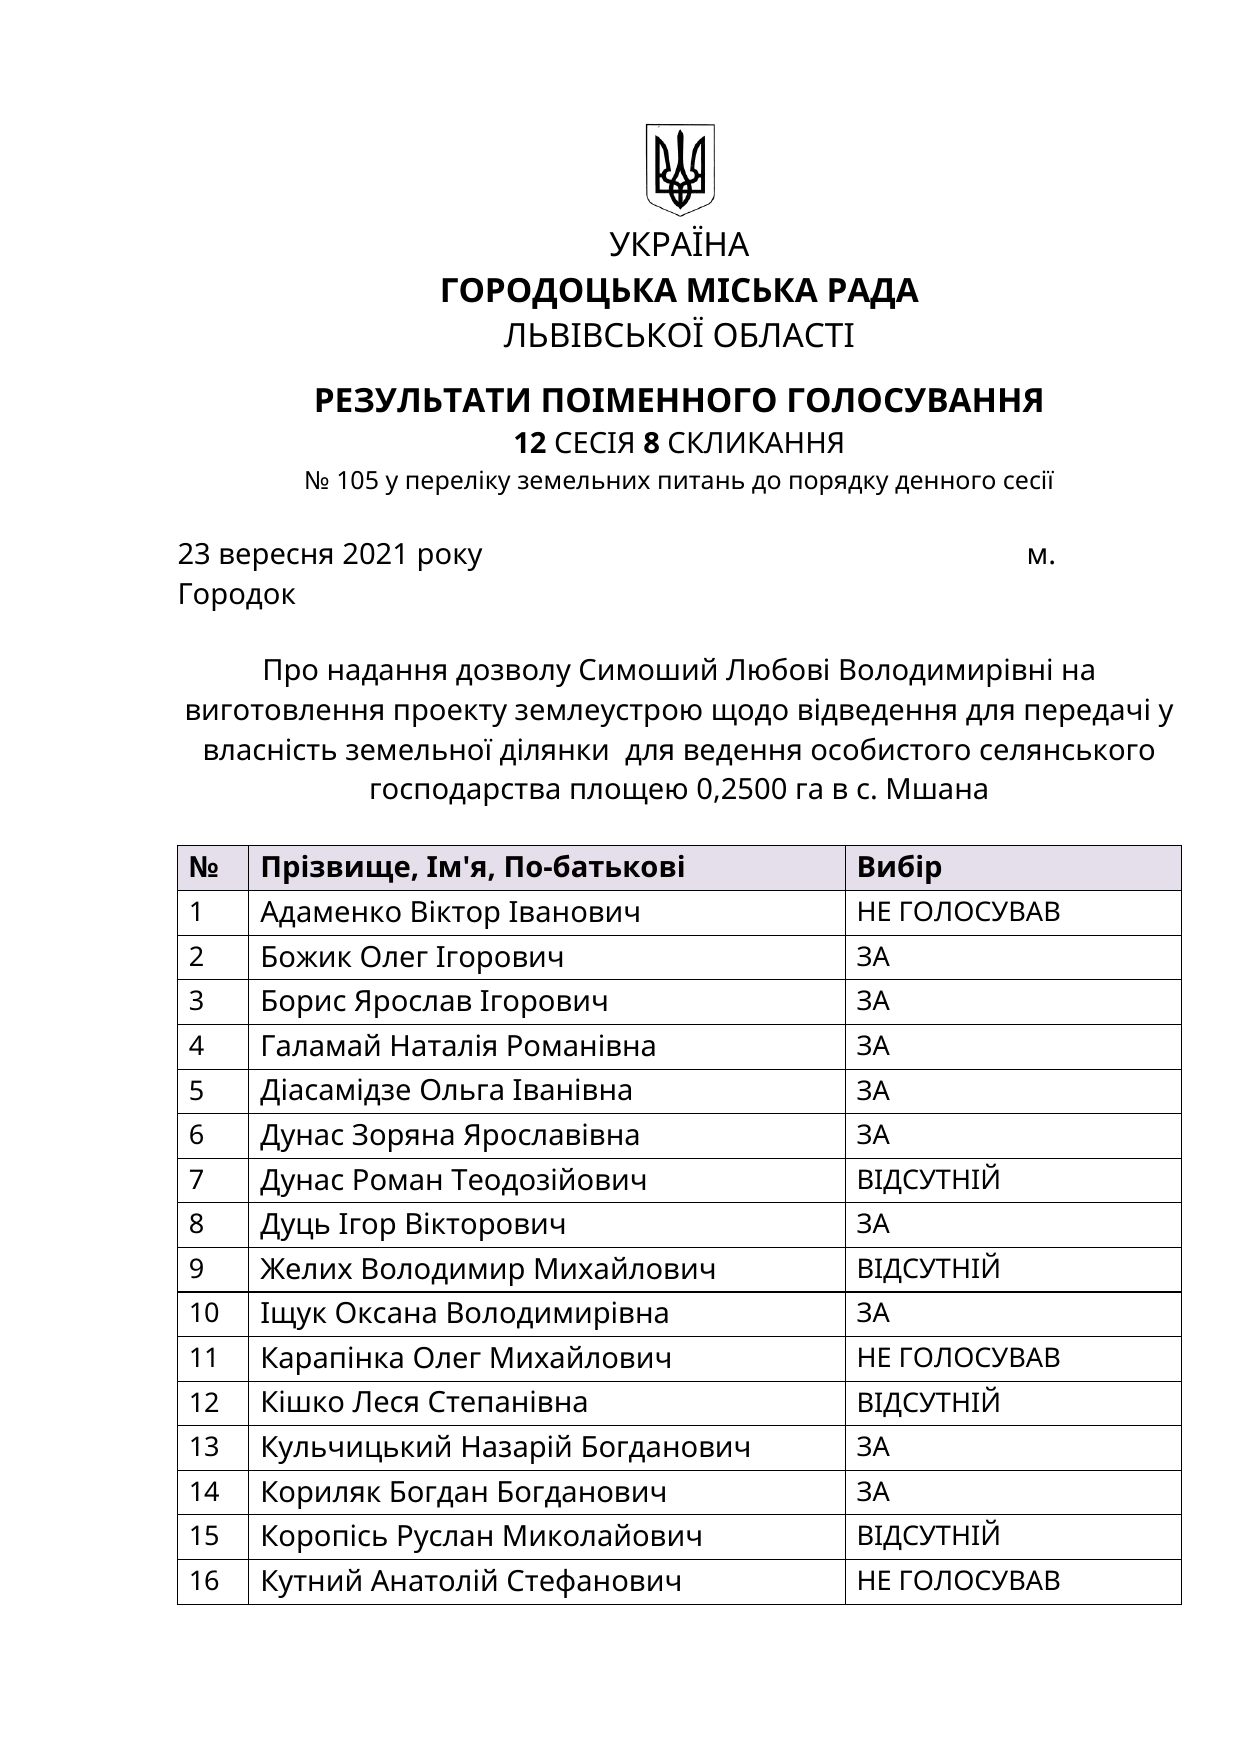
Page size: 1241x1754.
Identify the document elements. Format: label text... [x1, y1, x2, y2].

table_cell Дунас Зоряна Ярославівна [249, 1114, 845, 1158]
table_cell Карапінка Олег Михайлович [249, 1337, 845, 1381]
table_cell ВІДСУТНІЙ [846, 1382, 1181, 1425]
picture [633, 118, 726, 221]
table_cell ЗА [846, 1293, 1181, 1336]
table_cell 13 [178, 1426, 248, 1470]
table_cell Борис Ярослав Ігорович [249, 980, 845, 1024]
text 12 СЕСІЯ 8 СКЛИКАННЯ [177, 423, 1181, 462]
table_cell 5 [178, 1070, 248, 1113]
table_cell ЗА [846, 1114, 1181, 1158]
table_header № [178, 846, 248, 890]
table_cell Кульчицький Назарій Богданович [249, 1426, 845, 1470]
text Про надання дозволу Симоший Любові Володимирівні на виготовлення проекту землеустрою щодо відведення для передачі у власність земельної ділянки для ведення особистого селянського господарства площею 0,2500 га в с. Мшана [177, 649, 1181, 808]
table_cell ЗА [846, 1025, 1181, 1068]
table_cell ЗА [846, 980, 1181, 1024]
table_cell НЕ ГОЛОСУВАВ [846, 1337, 1181, 1381]
table_cell Дуць Ігор Вікторович [249, 1203, 845, 1247]
table_cell Дунас Роман Теодозійович [249, 1159, 845, 1202]
table_cell Адаменко Віктор Іванович [249, 891, 845, 935]
table_cell Галамай Наталія Романівна [249, 1025, 845, 1068]
table_cell ВІДСУТНІЙ [846, 1515, 1181, 1559]
table_cell 6 [178, 1114, 248, 1158]
table_cell ЗА [846, 1471, 1181, 1514]
table_cell ВІДСУТНІЙ [846, 1248, 1181, 1291]
text УКРАЇНА [177, 221, 1181, 266]
table_cell 15 [178, 1515, 248, 1559]
table_cell 14 [178, 1471, 248, 1514]
table_cell 9 [178, 1248, 248, 1291]
text ЛЬВІВСЬКОЇ ОБЛАСТІ [177, 312, 1181, 357]
table_cell Кориляк Богдан Богданович [249, 1471, 845, 1514]
text РЕЗУЛЬТАТИ ПОІМЕННОГО ГОЛОСУВАННЯ [177, 377, 1181, 423]
table_header Вибір [846, 846, 1181, 890]
table_cell 2 [178, 936, 248, 979]
table_cell Кішко Леся Степанівна [249, 1382, 845, 1425]
table_cell 16 [178, 1560, 248, 1603]
table_cell 3 [178, 980, 248, 1024]
table_cell Коропісь Руслан Миколайович [249, 1515, 845, 1559]
table_cell Кутний Анатолій Стефанович [249, 1560, 845, 1603]
table_cell НЕ ГОЛОСУВАВ [846, 1560, 1181, 1603]
table_cell ВІДСУТНІЙ [846, 1159, 1181, 1202]
table_cell Желих Володимир Михайлович [249, 1248, 845, 1291]
table_header Прізвище, Ім'я, По-батькові [249, 846, 845, 890]
table_cell НЕ ГОЛОСУВАВ [846, 891, 1181, 935]
table_cell 7 [178, 1159, 248, 1202]
text № 105 у переліку земельних питань до порядку денного сесії [177, 462, 1181, 496]
table_cell 12 [178, 1382, 248, 1425]
table_cell 10 [178, 1293, 248, 1336]
table_cell 8 [178, 1203, 248, 1247]
table_cell 1 [178, 891, 248, 935]
table_cell ЗА [846, 1426, 1181, 1470]
text ГОРОДОЦЬКА МІСЬКА РАДА [177, 266, 1181, 312]
table_cell Божик Олег Ігорович [249, 936, 845, 979]
table_cell 11 [178, 1337, 248, 1381]
table_cell ЗА [846, 936, 1181, 979]
text 23 вересня 2021 року м. Городок [177, 533, 1181, 613]
table_cell 4 [178, 1025, 248, 1068]
table_cell ЗА [846, 1070, 1181, 1113]
table_cell Іщук Оксана Володимирівна [249, 1293, 845, 1336]
table_cell Діасамідзе Ольга Іванівна [249, 1070, 845, 1113]
table_cell ЗА [846, 1203, 1181, 1247]
